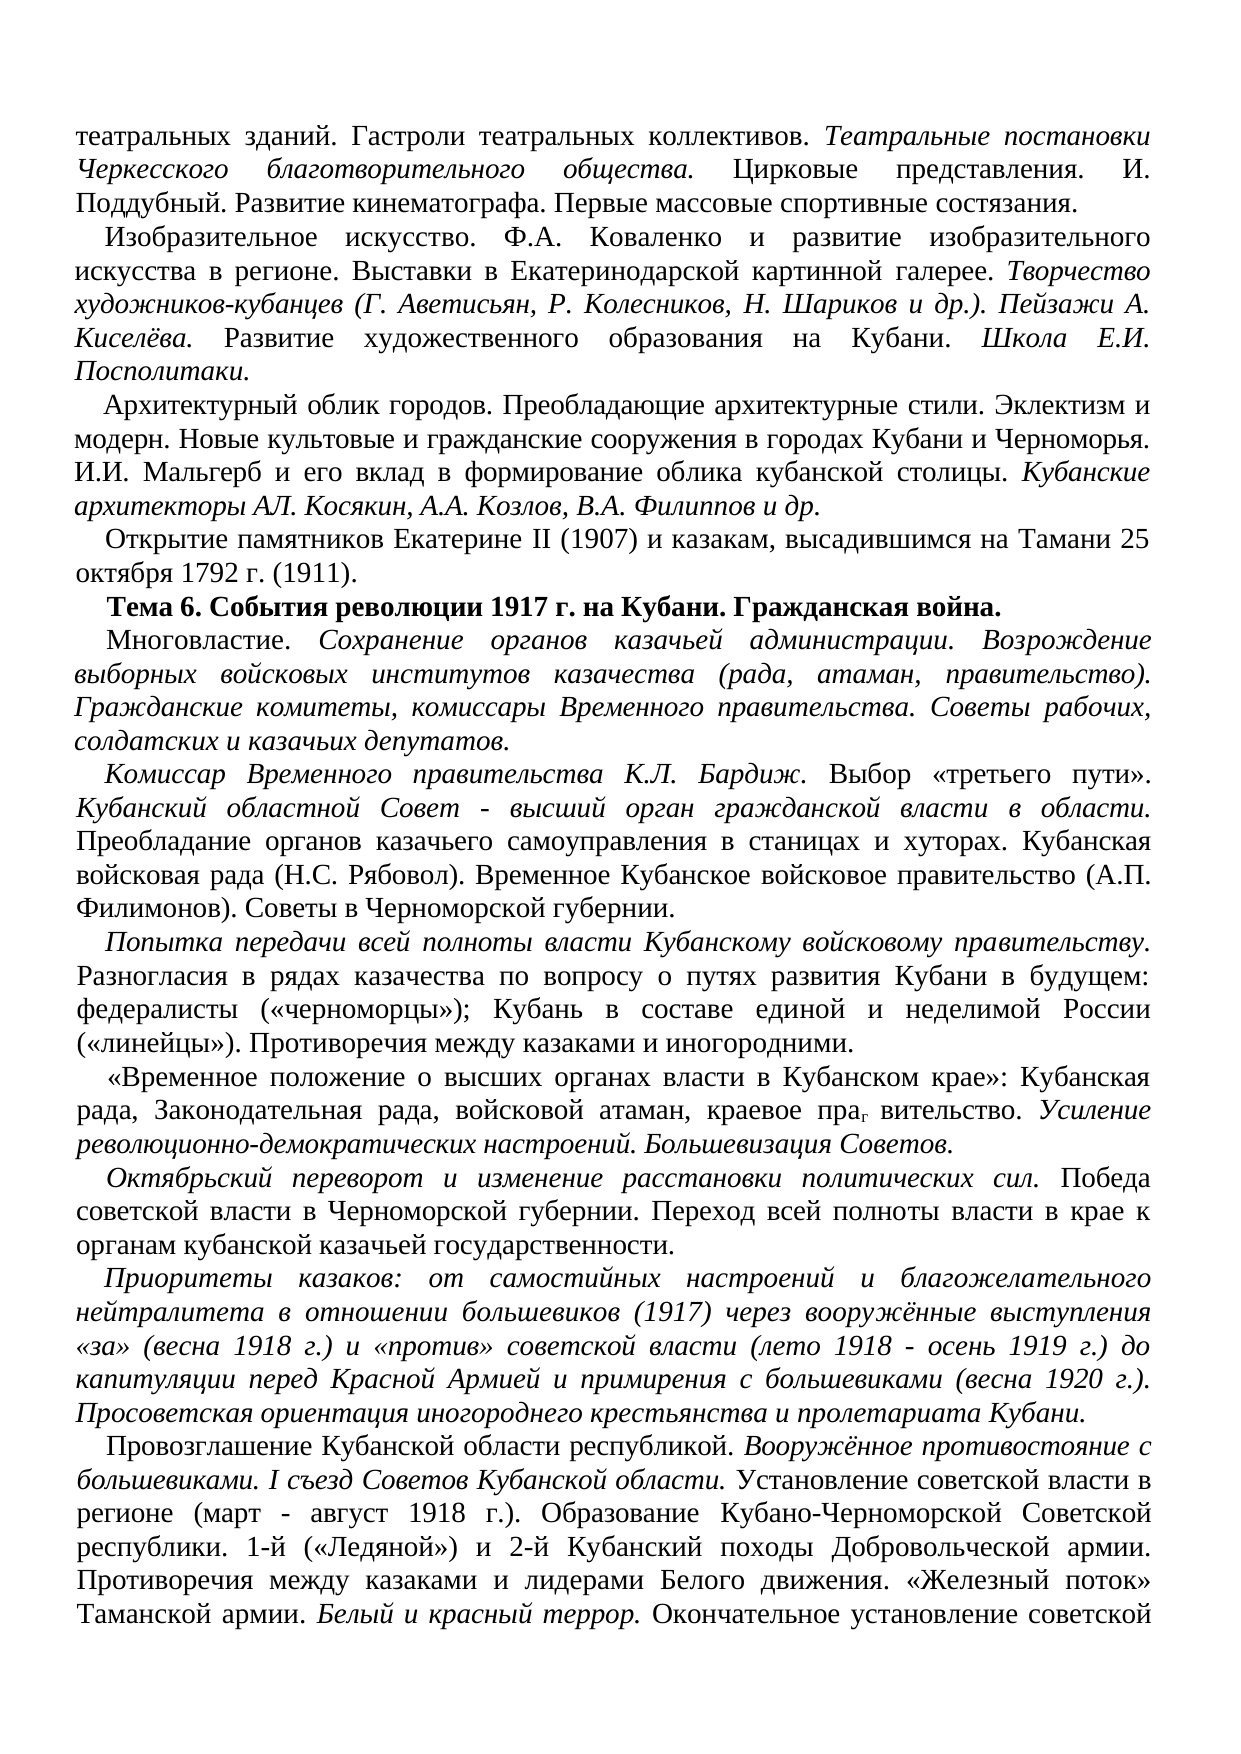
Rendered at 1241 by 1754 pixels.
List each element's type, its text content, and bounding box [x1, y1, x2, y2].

text Приоритеты казаков: от самостийных настроений и благожелательного нейтралитета в отношении большевиков (1917) через вооружённые выступления «за» (весна 1918 г.) и «против» советской власти (лето 1918 - осень 1919 г.) до капитуляции перед Красной Армией и примирения с большевиками (весна 1920 г.). Просоветская ориентация иногороднего крестьянства и пролетариата Кубани. [75, 1261, 1151, 1428]
text Октябрьский переворот и изменение расстановки политических сил. Победа советской власти в Черноморской губернии. Переход всей полноты власти в крае к органам кубанской казачьей государственности. [76, 1160, 1151, 1261]
text Архитектурный облик городов. Преобладающие архитектурные стили. Эклектизм и модерн. Новые культовые и гражданские сооружения в городах Кубани и Черноморья. И.И. Мальгерб и его вклад в формирование облика кубанской столицы. Кубанские архитекторы АЛ. Косякин, А.А. Козлов, В.А. Филиппов и др. [74, 387, 1150, 522]
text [76, 1428, 1152, 1629]
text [75, 118, 1151, 219]
text Многовластие. Сохранение органов казачьей администрации. Возрождение выборных войсковых институтов казачества (рада, атаман, правительство). Гражданские комитеты, комиссары Временного правительства. Советы рабочих, солдатских и казачьих депутатов. [74, 622, 1152, 756]
text «Временное положение о высших органах власти в Кубанском крае»: Кубанская рада, Законодательная рада, войсковой атаман, краевое праг вительство. Усиление революционно-демократических настроений. Большевизация Советов. [76, 1059, 1151, 1159]
text Комиссар Временного правительства К.Л. Бардиж. Выбор «третьего пути». Кубанский областной Совет - высший орган гражданской власти в области. Преобладание органов казачьего самоуправления в станицах и хуторах. Кубанская войсковая рада (Н.С. Рябовол). Временное Кубанское войсковое правительство (А.П. Филимонов). Советы в Черноморской губернии. [76, 756, 1152, 924]
text Открытие памятников Екатерине II (1907) и казакам, высадившимся на Тамани 25 октября 1792 г. (1911). [75, 522, 1150, 589]
text Попытка передачи всей полноты власти Кубанскому войсковому правительству. Разногласия в рядах казачества по вопросу о путях развития Кубани в будущем: федералисты («черноморцы»); Кубань в составе единой и неделимой России («линейцы»). Противоречия между казаками и иногородними. [76, 924, 1151, 1058]
text Тема 6. События революции 1917 г. на Кубани. Гражданская война. [106, 589, 1152, 622]
text Изобразительное искусство. Ф.А. Коваленко и развитие изобразительного искусства в регионе. Выставки в Екатеринодарской картинной галерее. Творчество художников-кубанцев (Г. Аветисьян, Р. Колесников, Н. Шариков и др.). Пейзажи А. Киселёва. Развитие художественного образования на Кубани. Школа Е.И. Посполитаки. [74, 219, 1151, 387]
